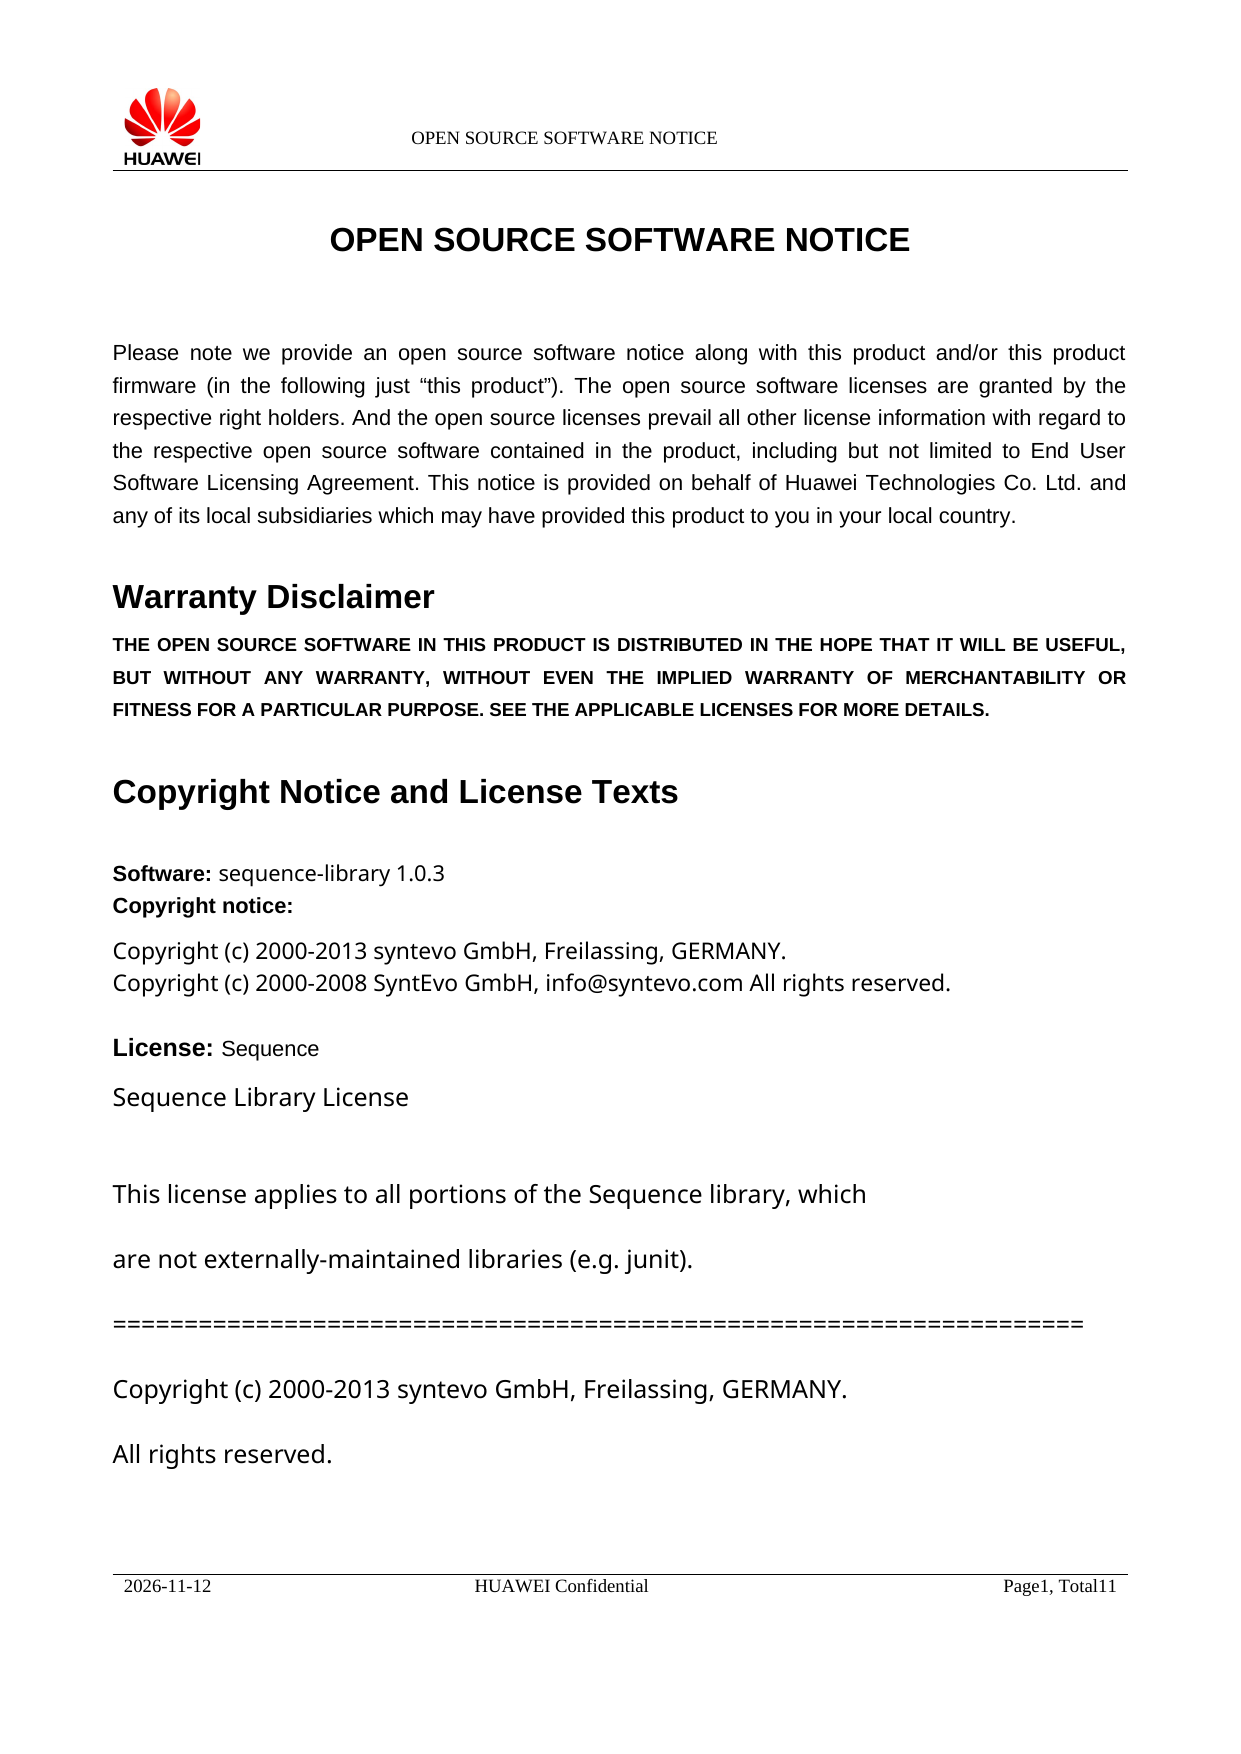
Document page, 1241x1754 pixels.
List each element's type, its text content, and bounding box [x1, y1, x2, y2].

text Warranty Disclaimer [112, 564, 1128, 629]
text Copyright (c) 2000-2013 syntevo GmbH, Freilassing, GERMANY. [112, 1356, 1128, 1421]
text Copyright notice: [112, 889, 1128, 921]
text License: Sequence [112, 1031, 1128, 1064]
title Software: sequence-library 1.0.3 [112, 856, 1128, 889]
text Please note we provide an open source software notice along with this product and/or this product firmware (in the following just “this product”). The open source software licenses are granted by the respective right holders. And the open source licenses prevail all other license information with regard to the respective open source software contained in the product, including but not limited to End User Software Licensing Agreement. This notice is provided on behalf of Huawei Technologies Co. Ltd. and any of its local subsidiaries which may have provided this product to you in your local country. [112, 336, 1128, 531]
text Copyright (c) 2000-2013 syntevo GmbH, Freilassing, GERMANY. Copyright (c) 2000-2008 SyntEvo GmbH, info@syntevo.com All rights reserved. [112, 934, 1128, 1031]
text are not externally-maintained libraries (e.g. junit). [112, 1226, 1128, 1291]
text OPEN SOURCE SOFTWARE NOTICE [112, 206, 1128, 271]
text All rights reserved. [112, 1421, 1128, 1486]
picture [124, 88, 201, 165]
text Copyright Notice and License Texts [112, 759, 1128, 824]
text The open source software in this product is distributed in the hope that it will be useful, but WITHOUT ANY WARRANTY, without even the implied warranty of MERCHANTABILITY or FITNESS FOR A PARTICULAR PURPOSE. See the applicable licenses for more details. [112, 629, 1128, 726]
text Sequence Library License [112, 1064, 1128, 1129]
text ==================================================================== [112, 1291, 1128, 1356]
text This license applies to all portions of the Sequence library, which [112, 1161, 1128, 1226]
